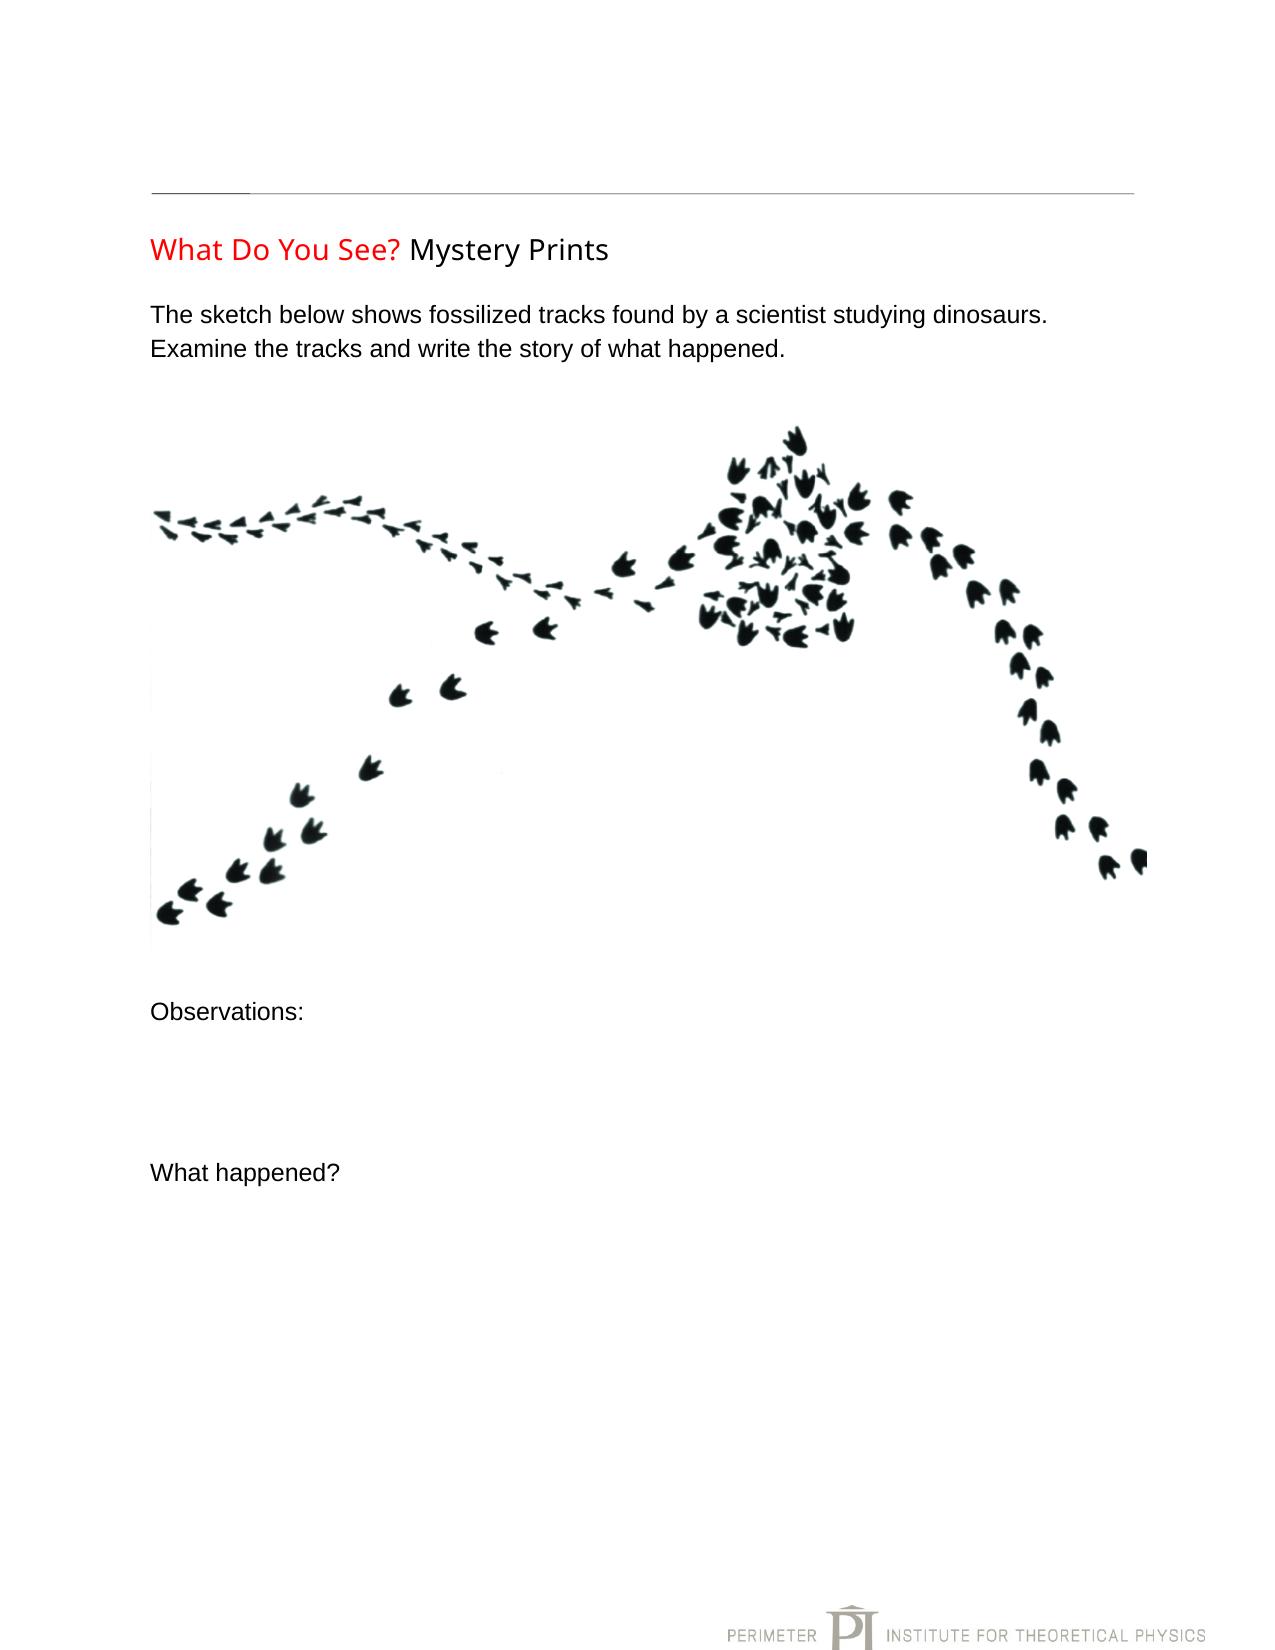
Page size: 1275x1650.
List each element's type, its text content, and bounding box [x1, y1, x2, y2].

text The sketch below shows fossilized tracks found by a scientist studying dinosaurs. Examine the tracks and write the story of what happened. [150, 300, 1125, 368]
text Observations: [150, 996, 1125, 1025]
text What happened? [150, 1158, 1125, 1187]
picture [150, 368, 1147, 972]
title What Do You See? Mystery Prints [150, 150, 1125, 269]
